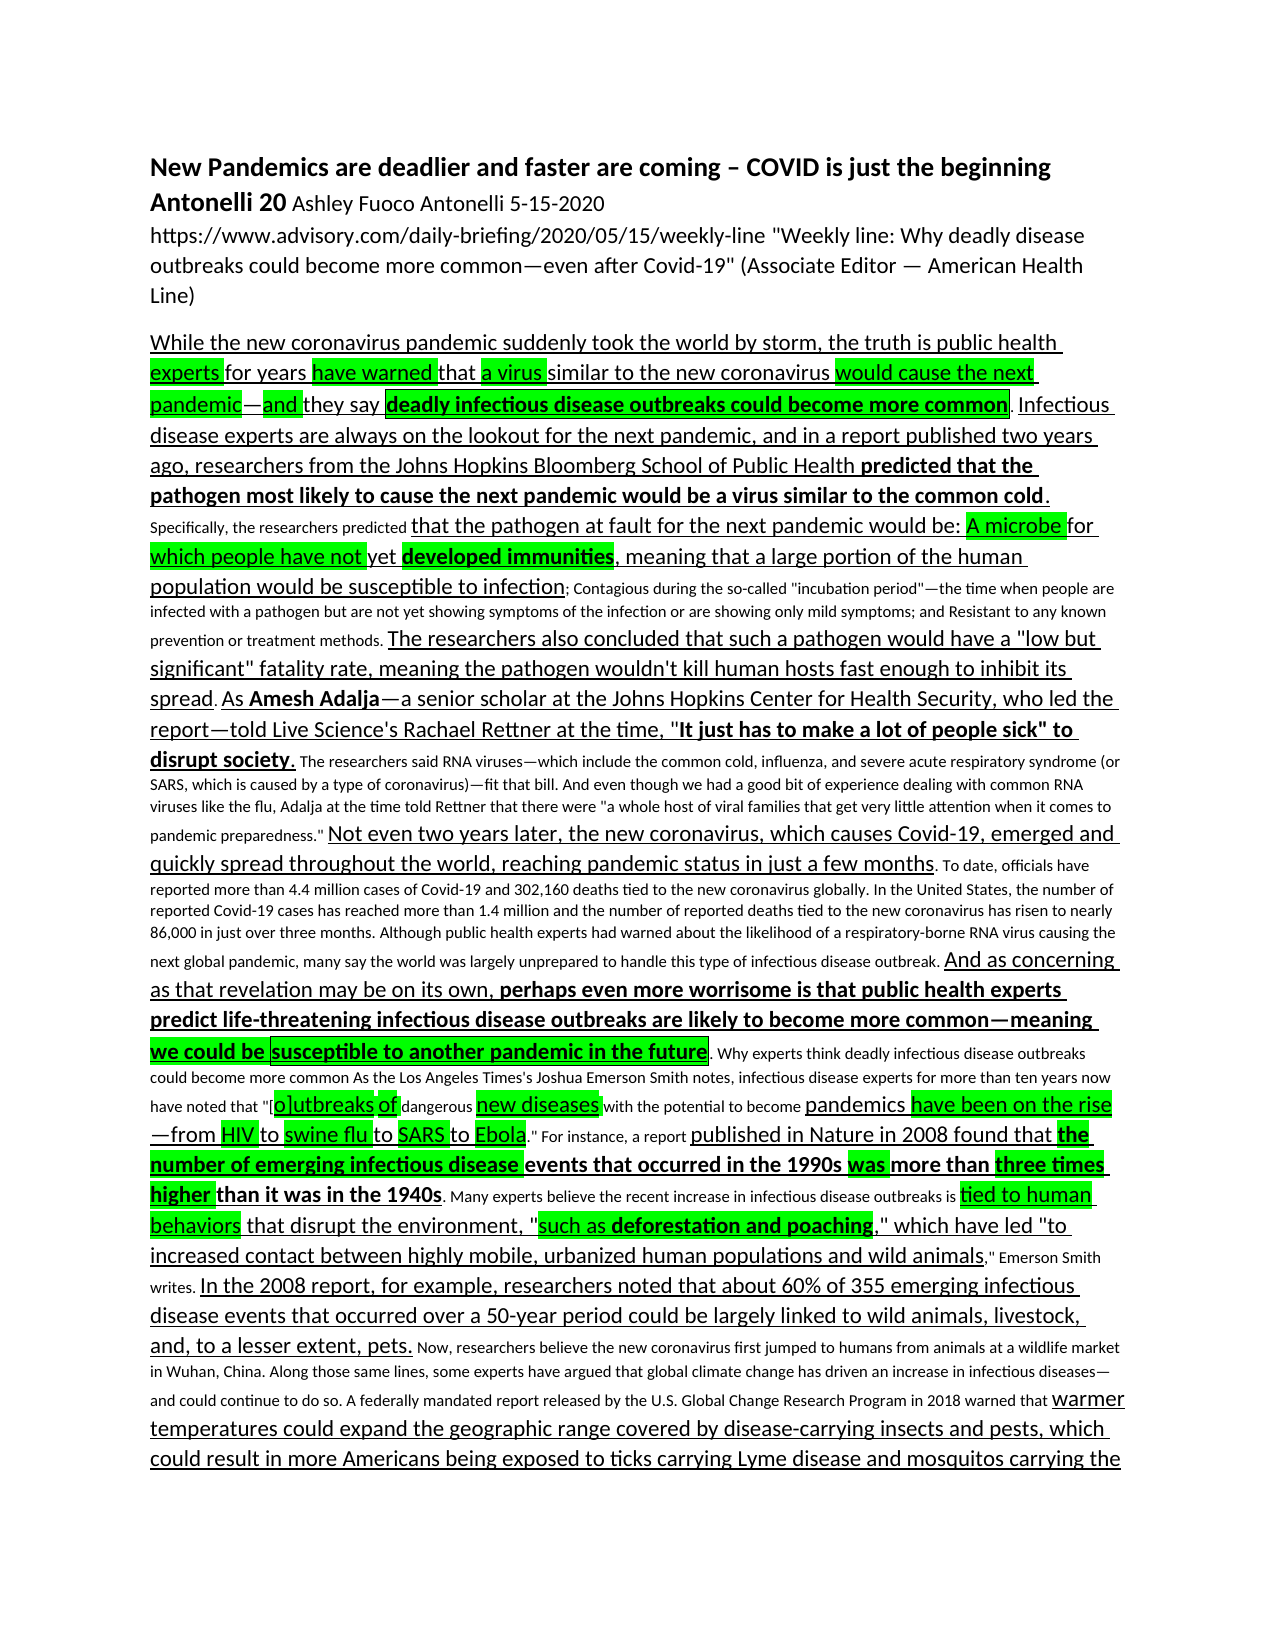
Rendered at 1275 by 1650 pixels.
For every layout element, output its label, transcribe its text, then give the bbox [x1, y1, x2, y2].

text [150, 328, 1125, 1472]
subtitle New Pandemics are deadlier and faster are coming – COVID is just the beginning [150, 150, 1125, 183]
text Antonelli 20 Ashley Fuoco Antonelli 5-15-2020 https://www.advisory.com/daily-briefing/2020/05/15/weekly-line "Weekly line: Why deadly disease outbreaks could become more common—even after Covid-19" (Associate Editor — American Health Line) [150, 186, 1125, 309]
